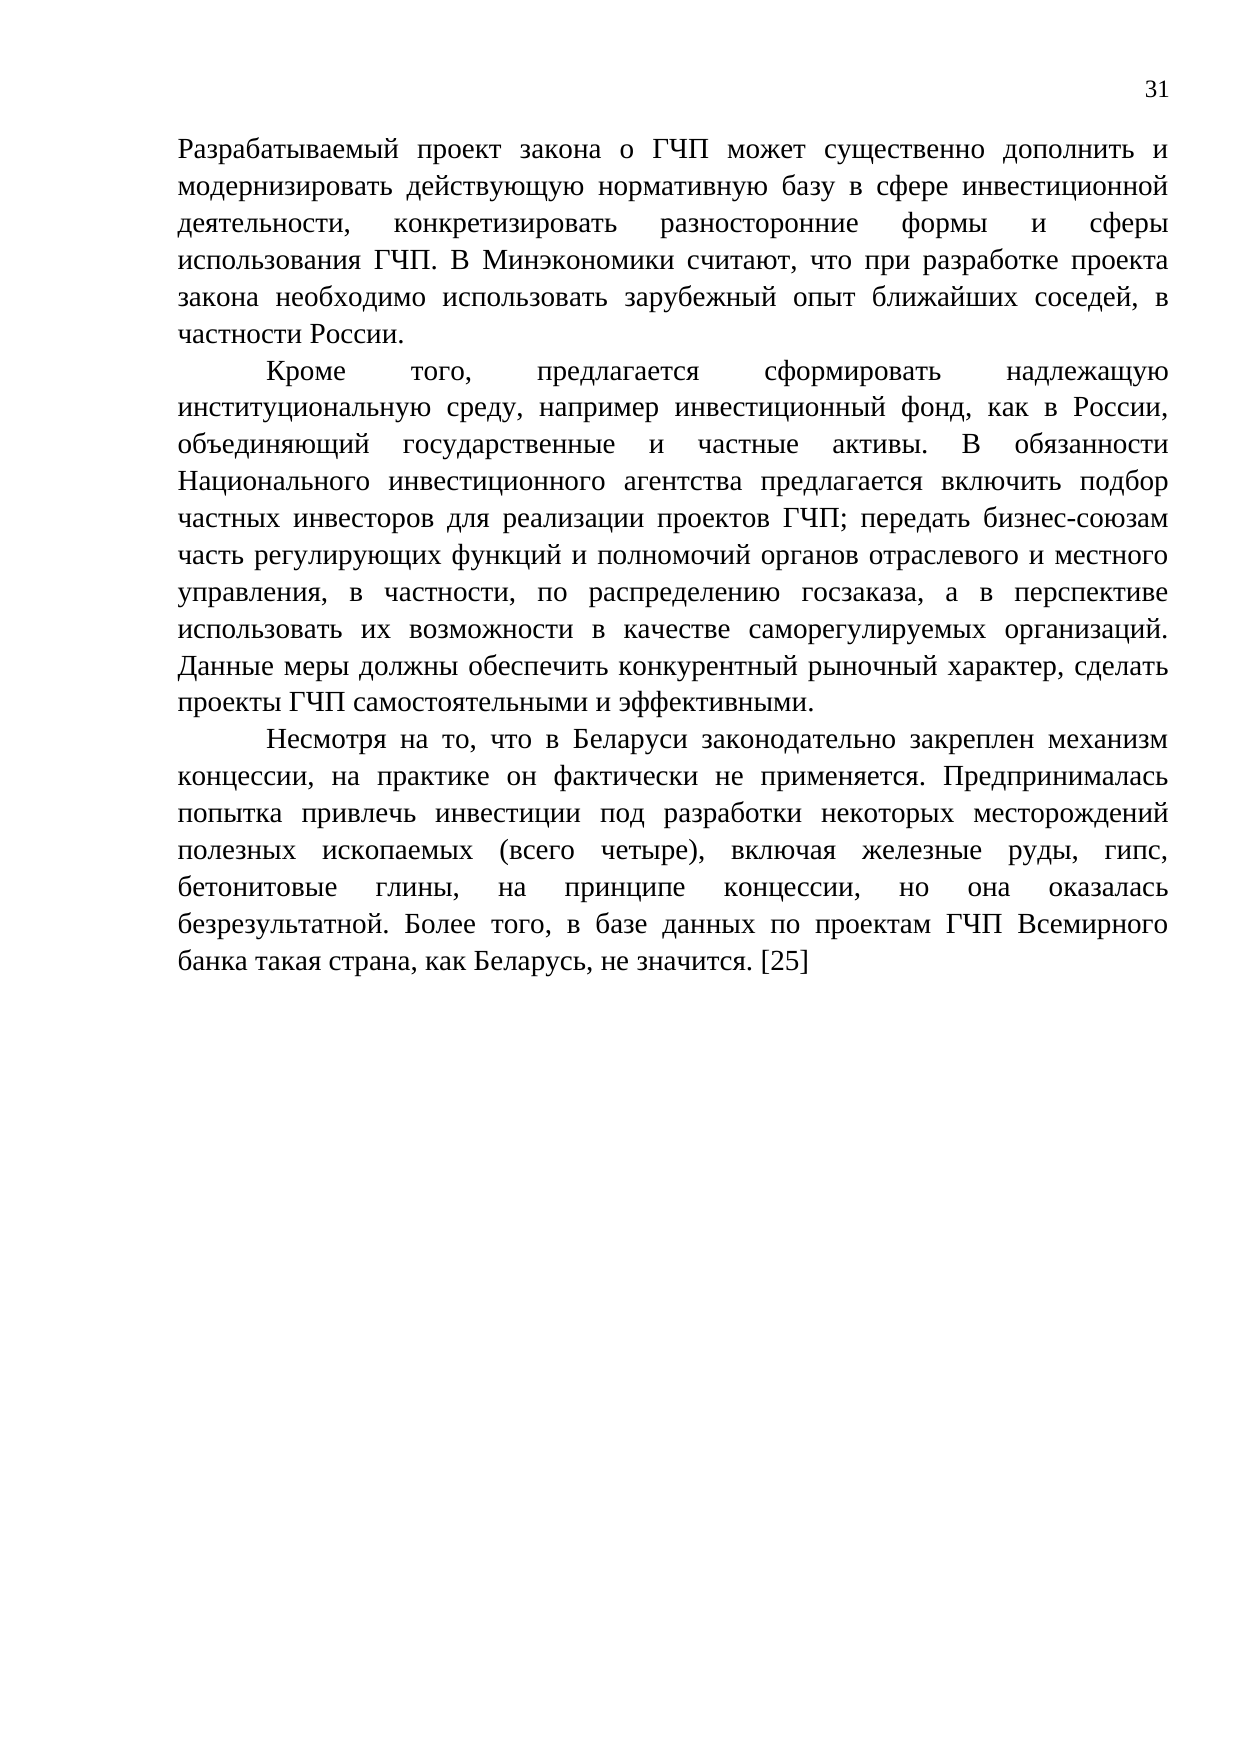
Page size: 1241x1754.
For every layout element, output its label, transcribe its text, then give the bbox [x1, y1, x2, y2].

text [177, 131, 1169, 349]
text Несмотря на то, что в Беларуси законодательно закреплен механизм концессии, на практике он фактически не применяется. Предпринималась попытка привлечь инвестиции под разработки некоторых месторождений полезных ископаемых (всего четыре), включая железные руды, гипс, бетонитовые глины, на принципе концессии, но она оказалась безрезультатной. Более того, в базе данных по проектам ГЧП Всемирного банка такая страна, как Беларусь, не значится. [25] [177, 721, 1169, 976]
text Кроме того, предлагается сформировать надлежащую институциональную среду, например инвестиционный фонд, как в России, объединяющий государственные и частные активы. В обязанности Национального инвестиционного агентства предлагается включить подбор частных инвесторов для реализации проектов ГЧП; передать бизнес-союзам часть регулирующих функций и полномочий органов отраслевого и местного управления, в частности, по распределению госзаказа, а в перспективе использовать их возможности в качестве саморегулируемых организаций. Данные меры должны обеспечить конкурентный рыночный характер, сделать проекты ГЧП самостоятельными и эффективными. [177, 353, 1169, 718]
